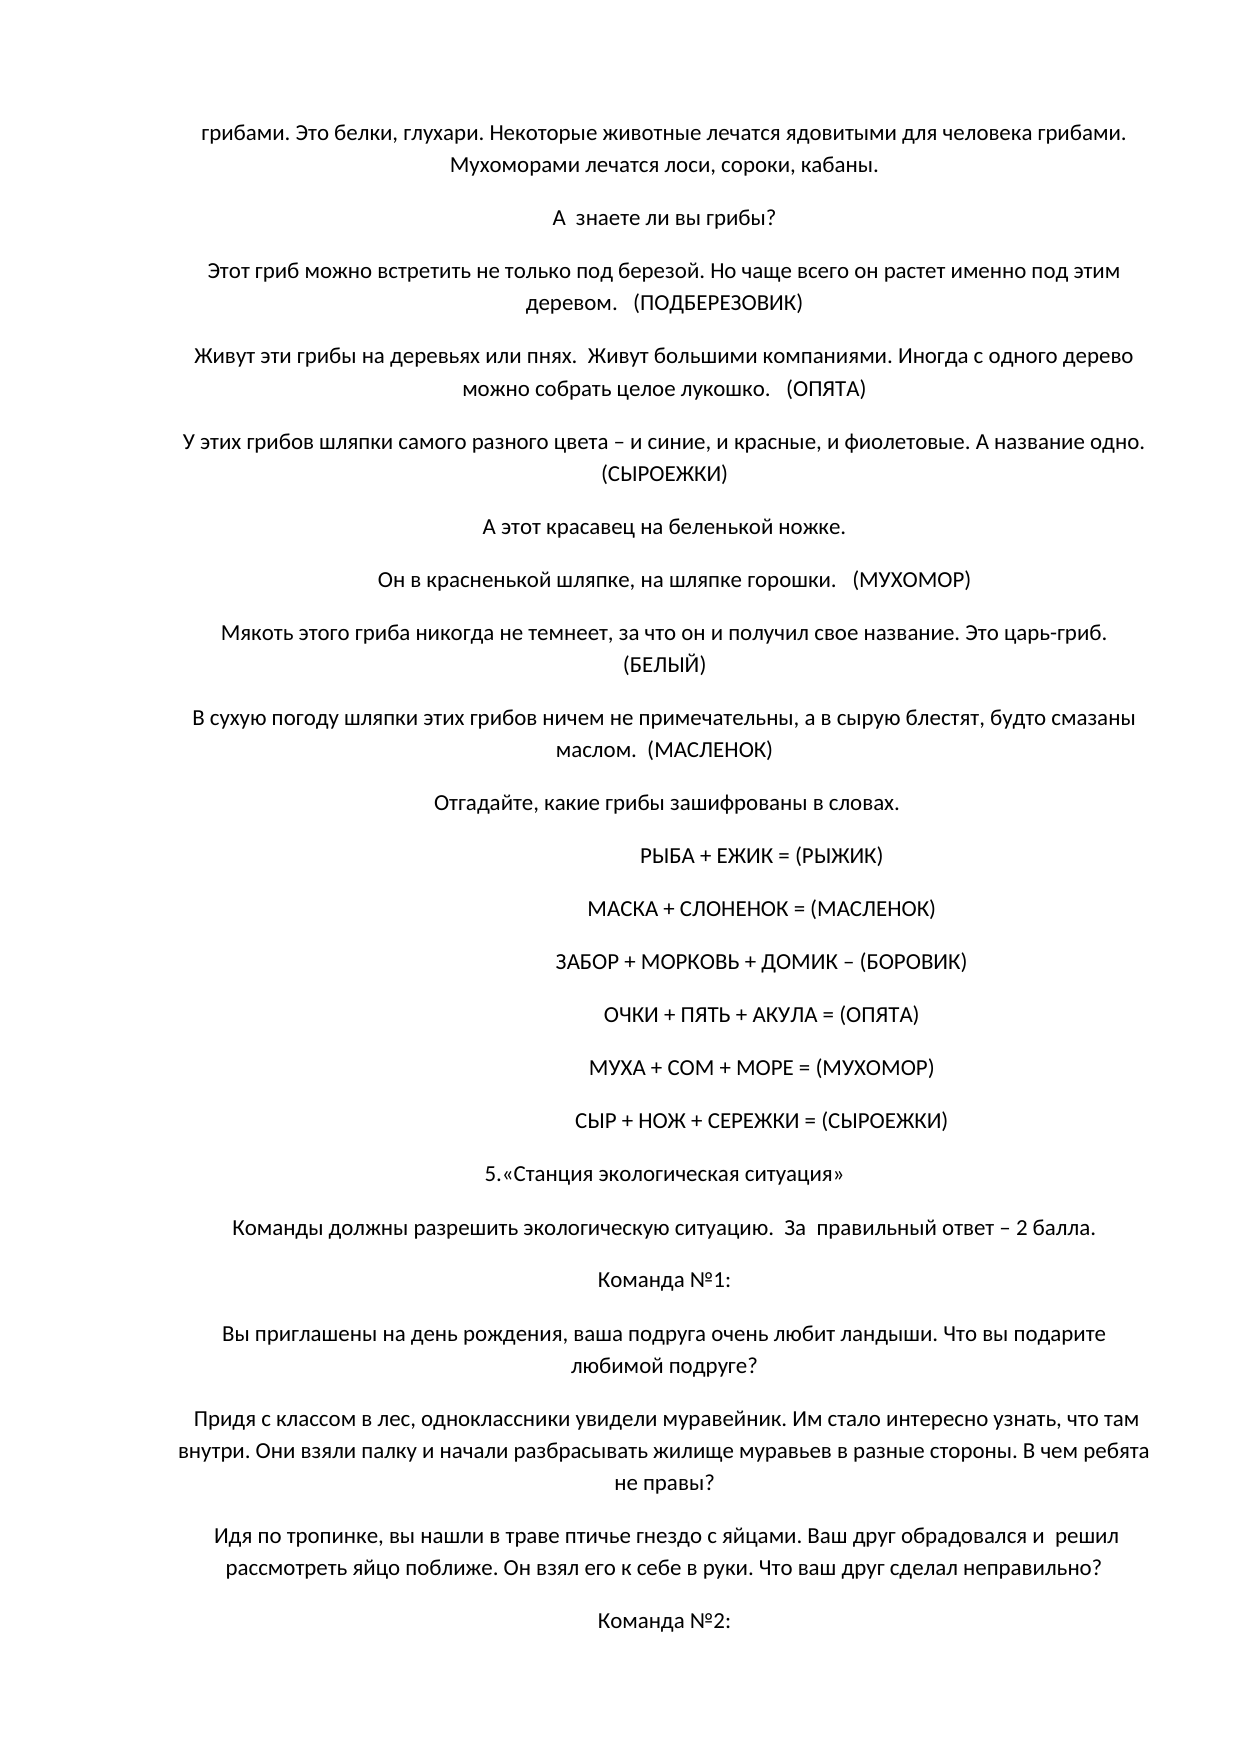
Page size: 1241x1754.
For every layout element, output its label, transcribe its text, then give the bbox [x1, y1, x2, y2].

text Живут эти грибы на деревьях или пнях. Живут большими компаниями. Иногда с одного дерево можно собрать целое лукошко. (ОПЯТА) [177, 342, 1152, 402]
text ЗАБОР + МОРКОВЬ + ДОМИК – (БОРОВИК) [177, 947, 1152, 976]
text Команда №1: [177, 1266, 1152, 1294]
text МУХА + СОМ + МОРЕ = (МУХОМОР) [177, 1053, 1152, 1082]
text В сухую погоду шляпки этих грибов ничем не примечательны, а в сырую блестят, будто смазаны маслом. (МАСЛЕНОК) [177, 703, 1152, 763]
text Мякоть этого гриба никогда не темнеет, за что он и получил свое название. Это царь-гриб. (БЕЛЫЙ) [177, 618, 1152, 678]
text Этот гриб можно встретить не только под березой. Но чаще всего он растет именно под этим деревом. (ПОДБЕРЕЗОВИК) [177, 256, 1152, 317]
text 5.«Станция экологическая ситуация» [177, 1159, 1152, 1188]
text Команда №2: [177, 1606, 1152, 1634]
text А этот красавец на беленькой ножке. [177, 512, 1152, 540]
text СЫР + НОЖ + СЕРЕЖКИ = (СЫРОЕЖКИ) [177, 1107, 1152, 1134]
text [177, 118, 1152, 178]
text Он в красненькой шляпке, на шляпке горошки. (МУХОМОР) [177, 565, 1152, 593]
text МАСКА + СЛОНЕНОК = (МАСЛЕНОК) [177, 894, 1152, 922]
text Придя с классом в лес, одноклассники увидели муравейник. Им стало интересно узнать, что там внутри. Они взяли палку и начали разбрасывать жилище муравьев в разные стороны. В чем ребята не правы? [177, 1404, 1152, 1496]
text Идя по тропинке, вы нашли в траве птичье гнездо с яйцами. Ваш друг обрадовался и решил рассмотреть яйцо поближе. Он взял его к себе в руки. Что ваш друг сделал неправильно? [177, 1521, 1152, 1581]
text А знаете ли вы грибы? [177, 203, 1152, 231]
text РЫБА + ЕЖИК = (РЫЖИК) [177, 841, 1152, 869]
text У этих грибов шляпки самого разного цвета – и синие, и красные, и фиолетовые. А название одно. (СЫРОЕЖКИ) [177, 427, 1152, 487]
text Отгадайте, какие грибы зашифрованы в словах. [177, 788, 1152, 816]
text ОЧКИ + ПЯТЬ + АКУЛА = (ОПЯТА) [177, 1001, 1152, 1028]
text Команды должны разрешить экологическую ситуацию. За правильный ответ – 2 балла. [177, 1213, 1152, 1241]
text Вы приглашены на день рождения, ваша подруга очень любит ландыши. Что вы подарите любимой подруге? [177, 1319, 1152, 1379]
